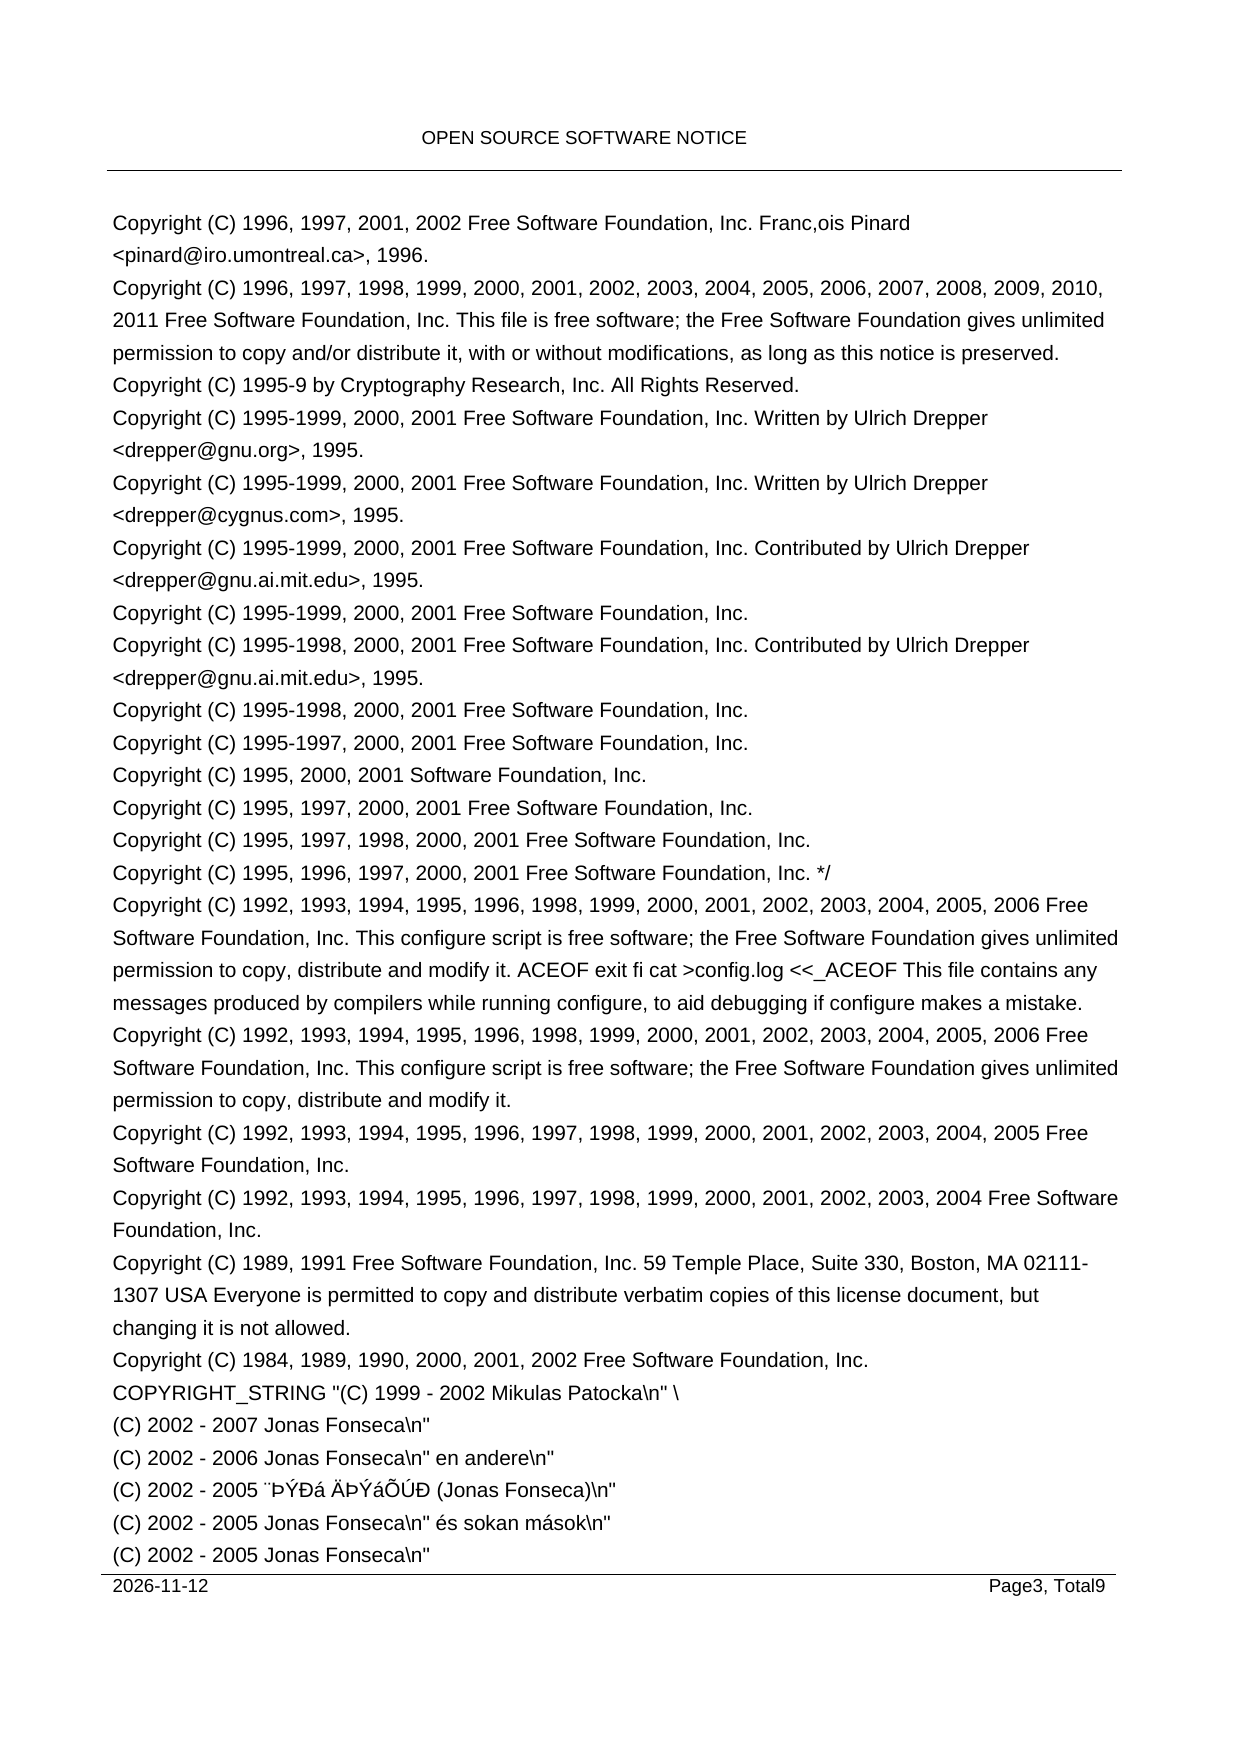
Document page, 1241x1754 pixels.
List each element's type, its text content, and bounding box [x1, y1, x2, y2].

text Copyright (C) 1995, 1996, 1997, 2000, 2001 Free Software Foundation, Inc. */ [112, 856, 1128, 889]
text COPYRIGHT_STRING "(C) 1999 - 2002 Mikulas Patocka\n" \ [112, 1376, 1128, 1409]
text Copyright (C) 1995-9 by Cryptography Research, Inc. All Rights Reserved. [112, 369, 1128, 401]
text (C) 2002 - 2005 Jonas Fonseca\n" és sokan mások\n" [112, 1506, 1128, 1539]
text (C) 2002 - 2005 Jonas Fonseca\n" [112, 1539, 1128, 1571]
text Copyright (C) 1995, 1997, 1998, 2000, 2001 Free Software Foundation, Inc. [112, 824, 1128, 856]
text Copyright (C) 1992, 1993, 1994, 1995, 1996, 1997, 1998, 1999, 2000, 2001, 2002, 2003, 2004, 2005 Free Software Foundation, Inc. [112, 1116, 1128, 1181]
text (C) 2002 - 2005 ¨ÞÝÐá ÄÞÝáÕÚÐ (Jonas Fonseca)\n" [112, 1474, 1128, 1506]
text Copyright (C) 1995-1998, 2000, 2001 Free Software Foundation, Inc. [112, 694, 1128, 726]
text (C) 2002 - 2006 Jonas Fonseca\n" en andere\n" [112, 1441, 1128, 1474]
text Copyright (C) 1995-1997, 2000, 2001 Free Software Foundation, Inc. [112, 726, 1128, 759]
text (C) 2002 - 2007 Jonas Fonseca\n" [112, 1409, 1128, 1441]
text Copyright (C) 1992, 1993, 1994, 1995, 1996, 1998, 1999, 2000, 2001, 2002, 2003, 2004, 2005, 2006 Free Software Foundation, Inc. This configure script is free software; the Free Software Foundation gives unlimited permission to copy, distribute and modify it. ACEOF exit fi cat >config.log <<_ACEOF This file contains any messages produced by compilers while running configure, to aid debugging if configure makes a mistake. [112, 889, 1128, 1019]
text Copyright (C) 1995-1998, 2000, 2001 Free Software Foundation, Inc. Contributed by Ulrich Drepper <drepper@gnu.ai.mit.edu>, 1995. [112, 629, 1128, 694]
text Copyright (C) 1995, 1997, 2000, 2001 Free Software Foundation, Inc. [112, 791, 1128, 824]
text Copyright (C) 1996, 1997, 1998, 1999, 2000, 2001, 2002, 2003, 2004, 2005, 2006, 2007, 2008, 2009, 2010, 2011 Free Software Foundation, Inc. This file is free software; the Free Software Foundation gives unlimited permission to copy and/or distribute it, with or without modifications, as long as this notice is preserved. [112, 271, 1128, 369]
text Copyright (C) 1984, 1989, 1990, 2000, 2001, 2002 Free Software Foundation, Inc. [112, 1344, 1128, 1376]
text Copyright (C) 1996, 1997, 2001, 2002 Free Software Foundation, Inc. Franc,ois Pinard <pinard@iro.umontreal.ca>, 1996. [112, 206, 1128, 271]
text Copyright (C) 1995-1999, 2000, 2001 Free Software Foundation, Inc. Written by Ulrich Drepper <drepper@cygnus.com>, 1995. [112, 466, 1128, 531]
text Copyright (C) 1995, 2000, 2001 Software Foundation, Inc. [112, 759, 1128, 791]
text Copyright (C) 1992, 1993, 1994, 1995, 1996, 1998, 1999, 2000, 2001, 2002, 2003, 2004, 2005, 2006 Free Software Foundation, Inc. This configure script is free software; the Free Software Foundation gives unlimited permission to copy, distribute and modify it. [112, 1019, 1128, 1116]
text Copyright (C) 1995-1999, 2000, 2001 Free Software Foundation, Inc. Written by Ulrich Drepper <drepper@gnu.org>, 1995. [112, 401, 1128, 466]
text Copyright (C) 1989, 1991 Free Software Foundation, Inc. 59 Temple Place, Suite 330, Boston, MA 02111-1307 USA Everyone is permitted to copy and distribute verbatim copies of this license document, but changing it is not allowed. [112, 1246, 1128, 1344]
text Copyright (C) 1995-1999, 2000, 2001 Free Software Foundation, Inc. [112, 596, 1128, 629]
text Copyright (C) 1995-1999, 2000, 2001 Free Software Foundation, Inc. Contributed by Ulrich Drepper <drepper@gnu.ai.mit.edu>, 1995. [112, 531, 1128, 596]
text Copyright (C) 1992, 1993, 1994, 1995, 1996, 1997, 1998, 1999, 2000, 2001, 2002, 2003, 2004 Free Software Foundation, Inc. [112, 1181, 1128, 1246]
